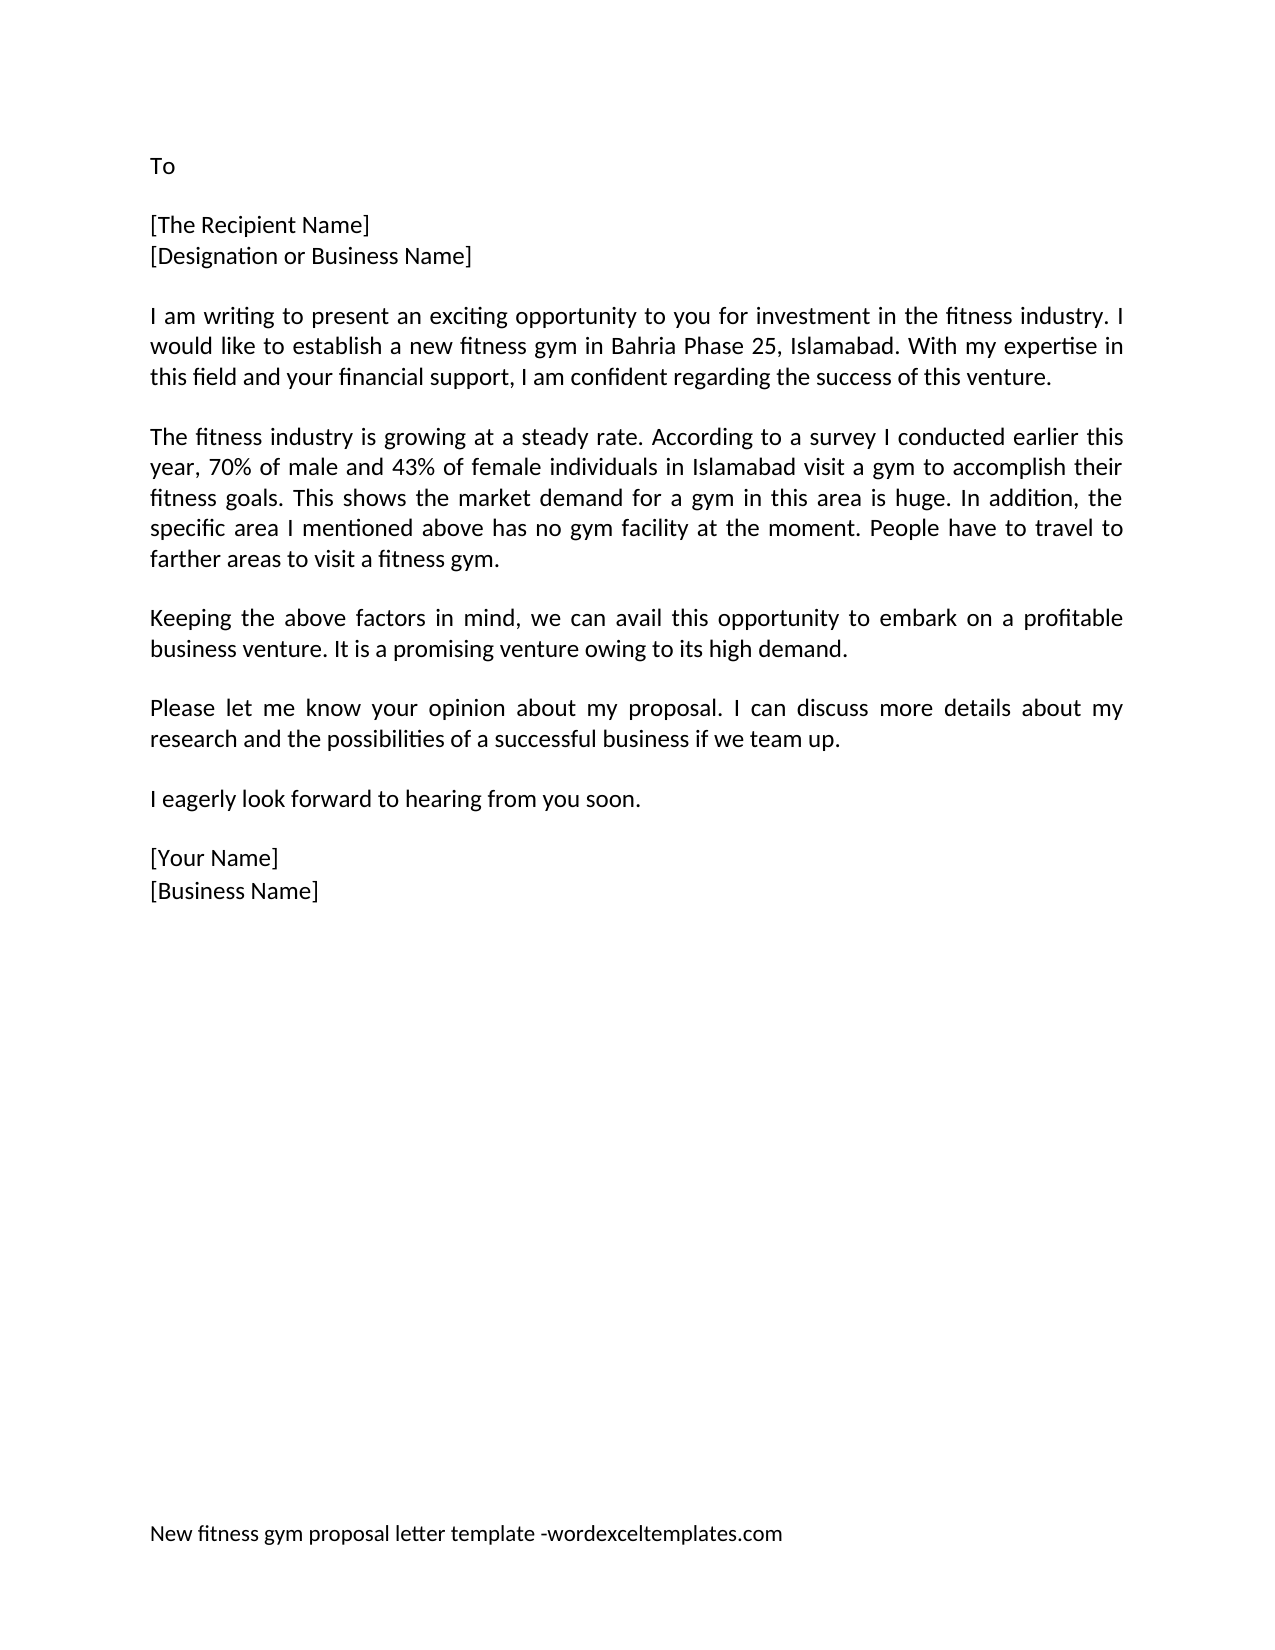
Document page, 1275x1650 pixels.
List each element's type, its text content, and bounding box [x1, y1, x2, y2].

text Keeping the above factors in mind, we can avail this opportunity to embark on a profitable business venture. It is a promising venture owing to its high demand. [150, 602, 1125, 663]
text [Your Name] [Business Name] [150, 842, 1125, 906]
text [The Recipient Name] [Designation or Business Name] [150, 210, 1125, 271]
text The fitness industry is growing at a steady rate. According to a survey I conducted earlier this year, 70% of male and 43% of female individuals in Islamabad visit a gym to accomplish their fitness goals. This shows the market demand for a gym in this area is huge. In addition, the specific area I mentioned above has no gym facility at the moment. People have to travel to farther areas to visit a fitness gym. [150, 421, 1125, 573]
text Please let me know your opinion about my proposal. I can discuss more details about my research and the possibilities of a successful business if we team up. [150, 693, 1125, 754]
text I eagerly look forward to hearing from you soon. [150, 783, 1125, 813]
text I am writing to present an exciting opportunity to you for investment in the fitness industry. I would like to establish a new fitness gym in Bahria Phase 25, Islamabad. With my expertise in this field and your financial support, I am confident regarding the success of this venture. [150, 300, 1125, 391]
text To [150, 150, 1125, 181]
